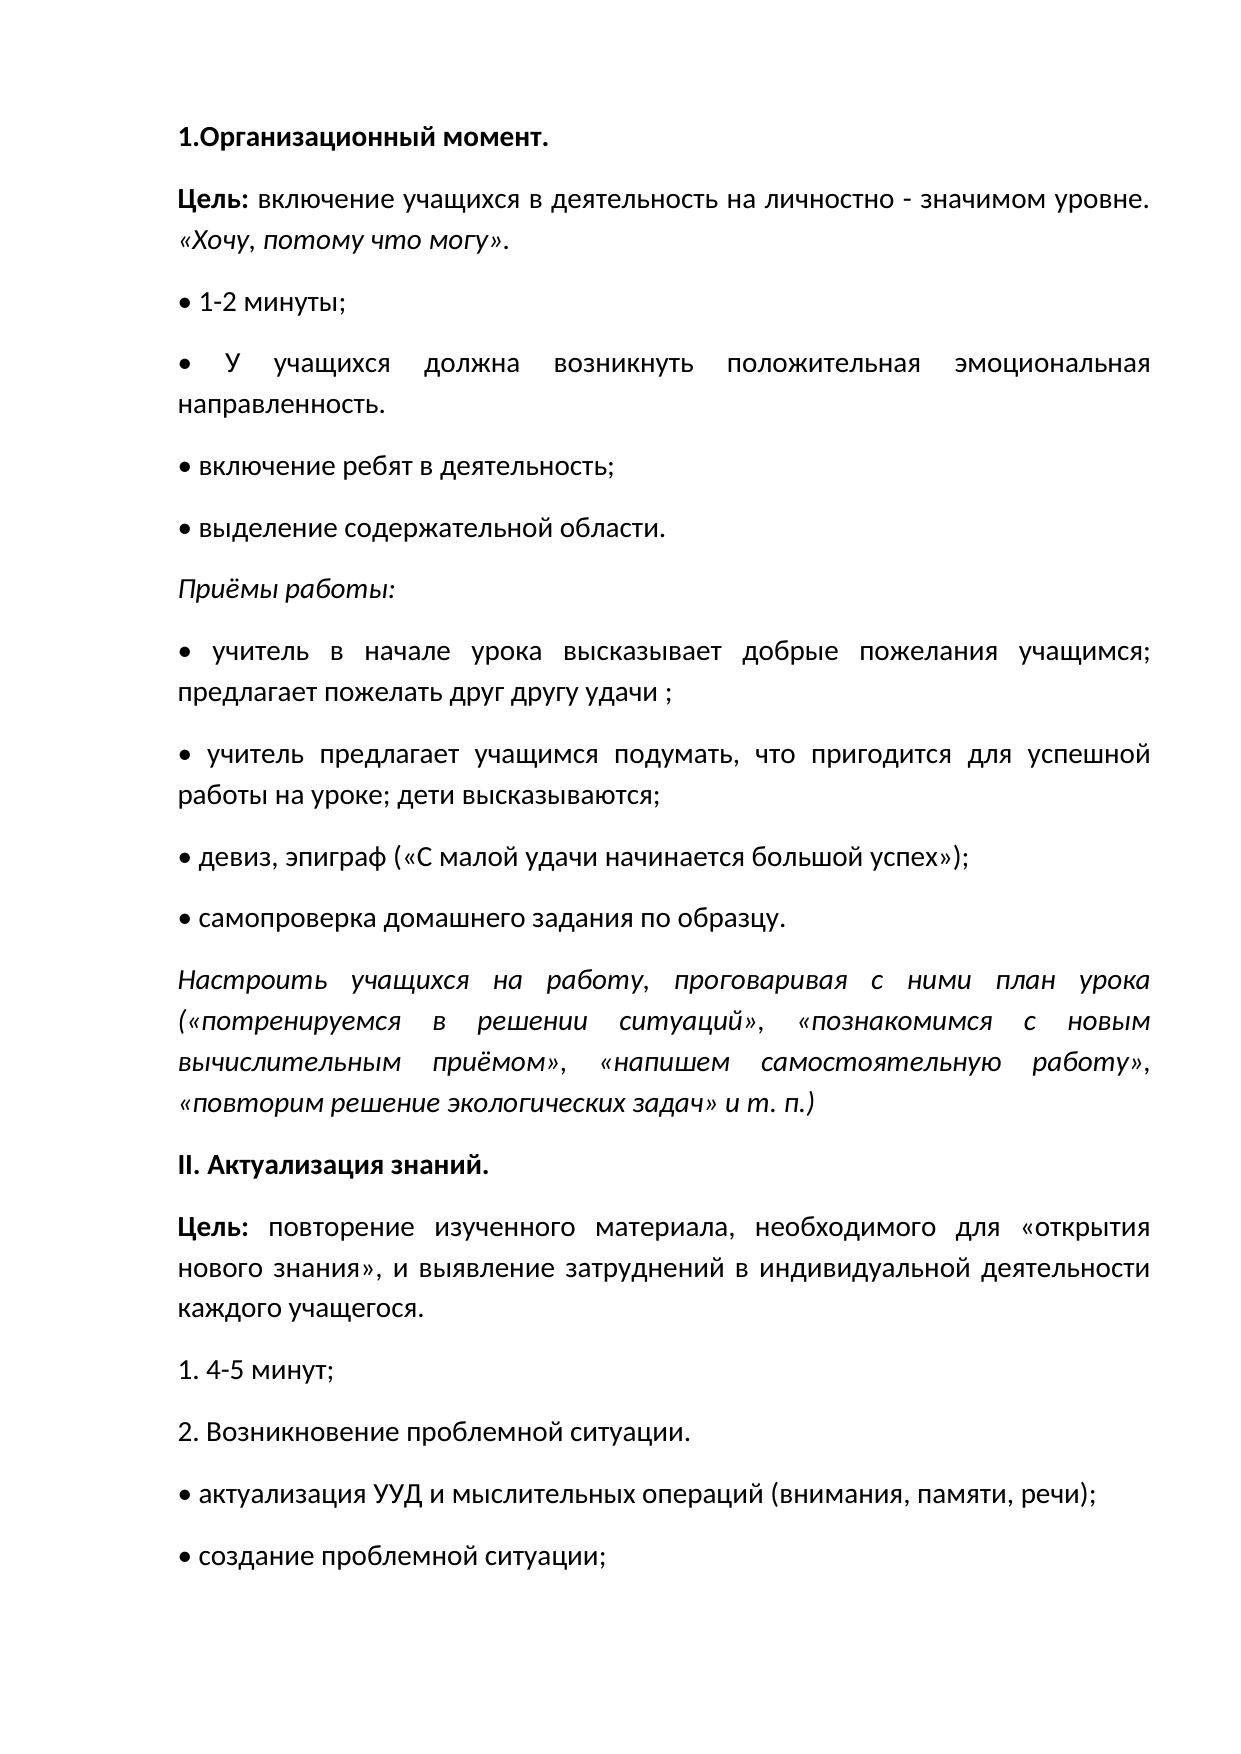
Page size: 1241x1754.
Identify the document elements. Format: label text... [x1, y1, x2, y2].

text • девиз, эпиграф («С малой удачи начинается большой успех»); [177, 838, 1152, 873]
text Цель: повторение изученного материала, необходимого для «открытия нового знания», и выявление затруднений в индивидуальной деятельности каждого учащегося. [177, 1208, 1152, 1325]
text 1. 4-5 минут; [177, 1351, 1152, 1387]
text • У учащихся должна возникнуть положительная эмоциональная направленность. [177, 344, 1152, 421]
text • создание проблемной ситуации; [177, 1537, 1152, 1572]
text • учитель предлагает учащимся подумать, что пригодится для успешной работы на уроке; дети высказываются; [177, 735, 1152, 812]
text 2. Возникновение проблемной ситуации. [177, 1413, 1152, 1449]
text Цель: включение учащихся в деятельность на личностно - значимом уровне. «Хочу, потому что могу». [177, 180, 1152, 256]
text • учитель в начале урока высказывает добрые пожелания учащимся; предлагает пожелать друг другу удачи ; [177, 632, 1152, 709]
text • выделение содержательной области. [177, 509, 1152, 544]
text • включение ребят в деятельность; [177, 447, 1152, 483]
text II. Актуализация знаний. [177, 1146, 1152, 1182]
text Приёмы работы: [177, 571, 1152, 606]
text • актуализация УУД и мыслительных операций (внимания, памяти, речи); [177, 1475, 1152, 1511]
text 1.Организационный момент. [177, 118, 1152, 154]
text Настроить учащихся на работу, проговаривая с ними план урока («потренируемся в решении ситуаций», «познакомимся с новым вычислительным приёмом», «напишем самостоятельную работу», «повторим решение экологических задач» и т. п.) [177, 961, 1152, 1120]
text • 1-2 минуты; [177, 283, 1152, 318]
text • самопроверка домашнего задания по образцу. [177, 899, 1152, 935]
